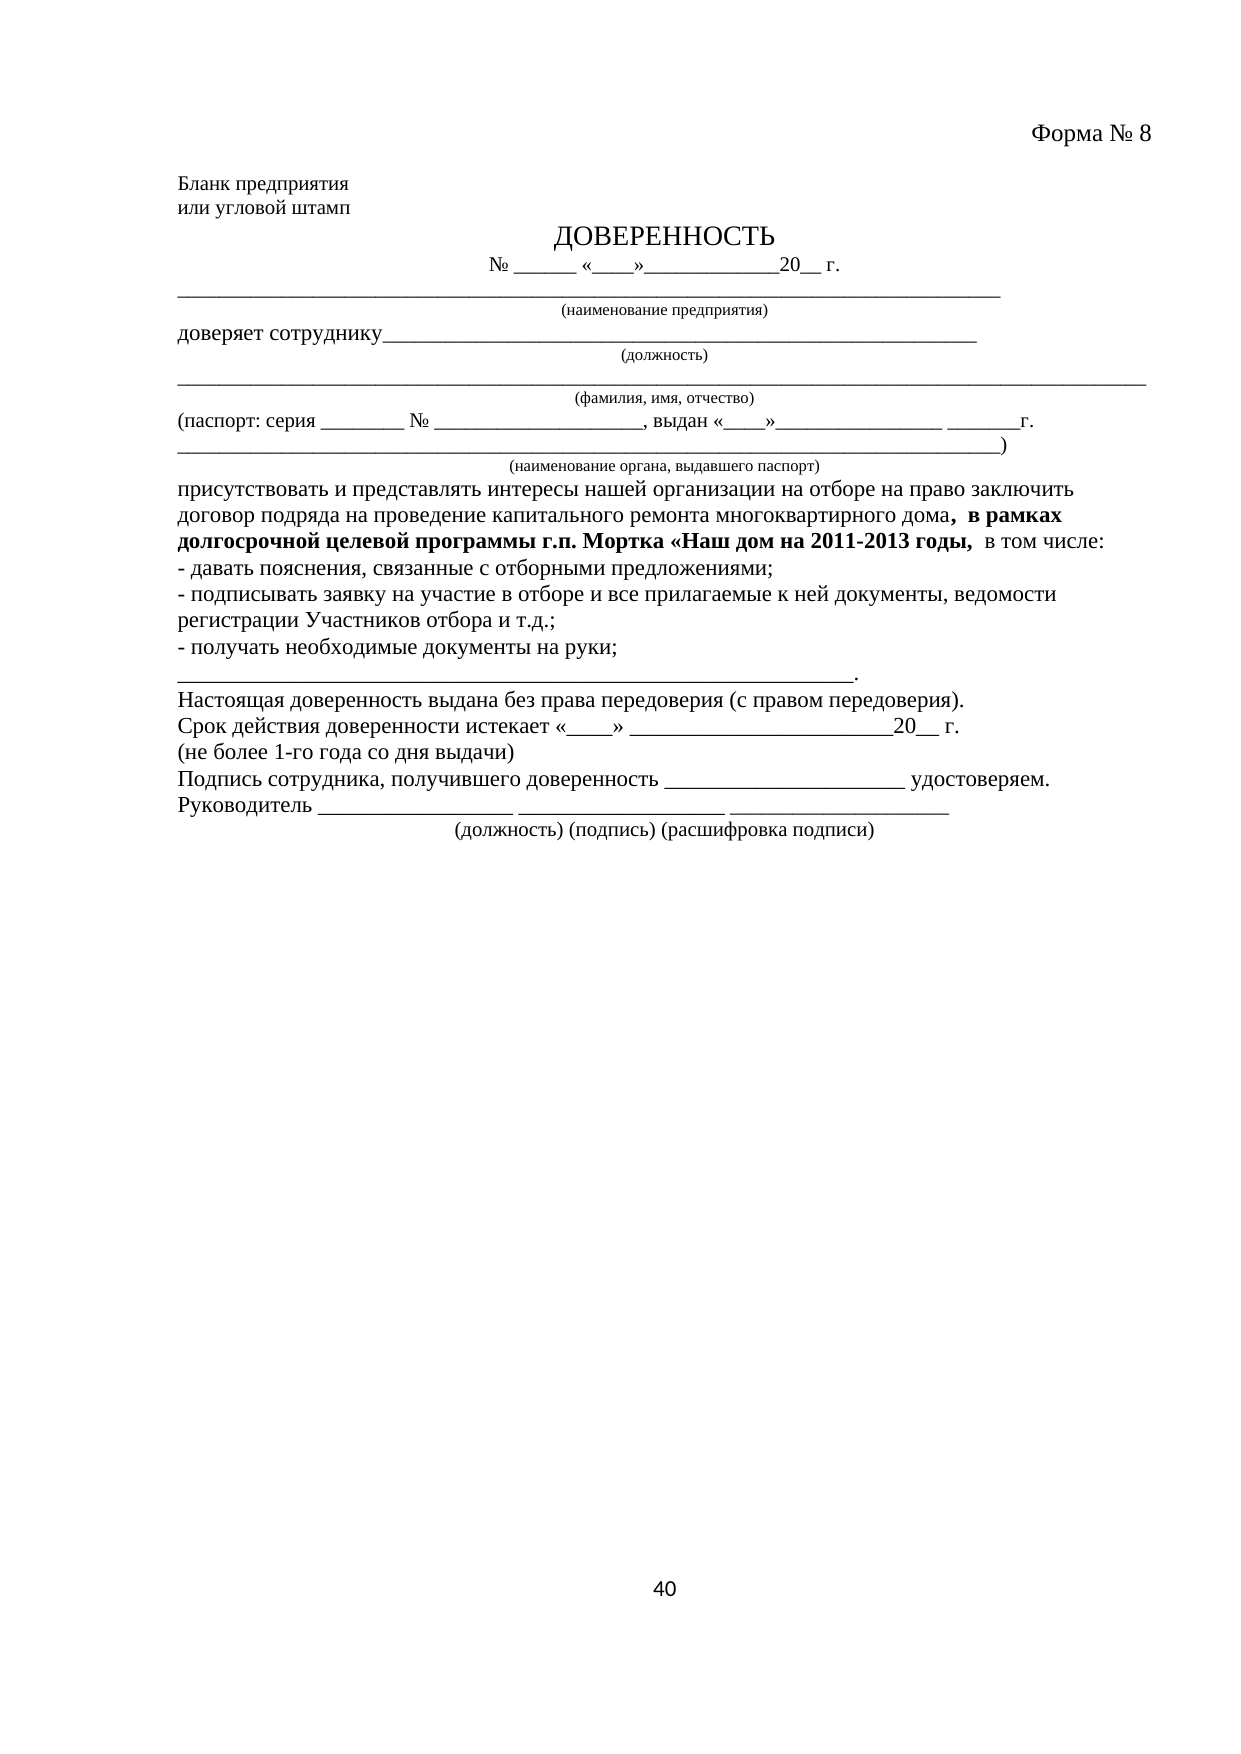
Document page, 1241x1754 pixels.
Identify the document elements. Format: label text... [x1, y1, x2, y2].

text (должность) (подпись) (расшифровка подписи) [177, 817, 1152, 841]
text присутствовать и представлять интересы нашей организации на отборе на право заключить договор подряда на проведение капитального ремонта многоквартирного дома, в рамках долгосрочной целевой программы г.п. Мортка «Наш дом на 2011-2013 годы, в том числе: [177, 475, 1152, 554]
text ДОВЕРЕННОСТЬ [177, 219, 1152, 251]
text Бланк предприятия [177, 171, 1152, 195]
text (наименование предприятия) [177, 299, 1152, 319]
text (фамилия, имя, отчество) [177, 388, 1152, 407]
text - давать пояснения, связанные с отборными предложениями; [177, 554, 1152, 580]
text доверяет сотруднику_________________________________________________________ [177, 319, 1152, 345]
text Форма № 8 [177, 118, 1152, 147]
text № ______ «____»_____________20__ г. [177, 251, 1152, 276]
text (наименование органа, выдавшего паспорт) [177, 456, 1152, 475]
text (паспорт: серия ________ № ____________________, выдан «____»________________ _______г. [177, 407, 1152, 432]
text - получать необходимые документы на руки; [177, 633, 1152, 659]
text Срок действия доверенности истекает «____» _______________________20__ г. [177, 712, 1152, 738]
text или угловой штамп [177, 195, 1152, 219]
text _______________________________________________________________________________) [177, 432, 1152, 456]
text Настоящая доверенность выдана без права передоверия (с правом передоверия). [177, 686, 1152, 712]
text - подписывать заявку на участие в отборе и все прилагаемые к ней документы, ведомости регистрации Участников отбора и т.д.; [177, 580, 1152, 633]
text _______________________________________________________________________________ [177, 276, 1152, 299]
text (не более 1-го года со дня выдачи) [177, 738, 1152, 765]
text Подпись сотрудника, получившего доверенность _____________________ удостоверяем. [177, 765, 1152, 791]
text _____________________________________________________________________________________________ [177, 364, 1152, 388]
text ___________________________________________________________. [177, 659, 1152, 686]
text Руководитель _________________ __________________ _____________________ [177, 791, 1152, 817]
text (должность) [177, 345, 1152, 364]
